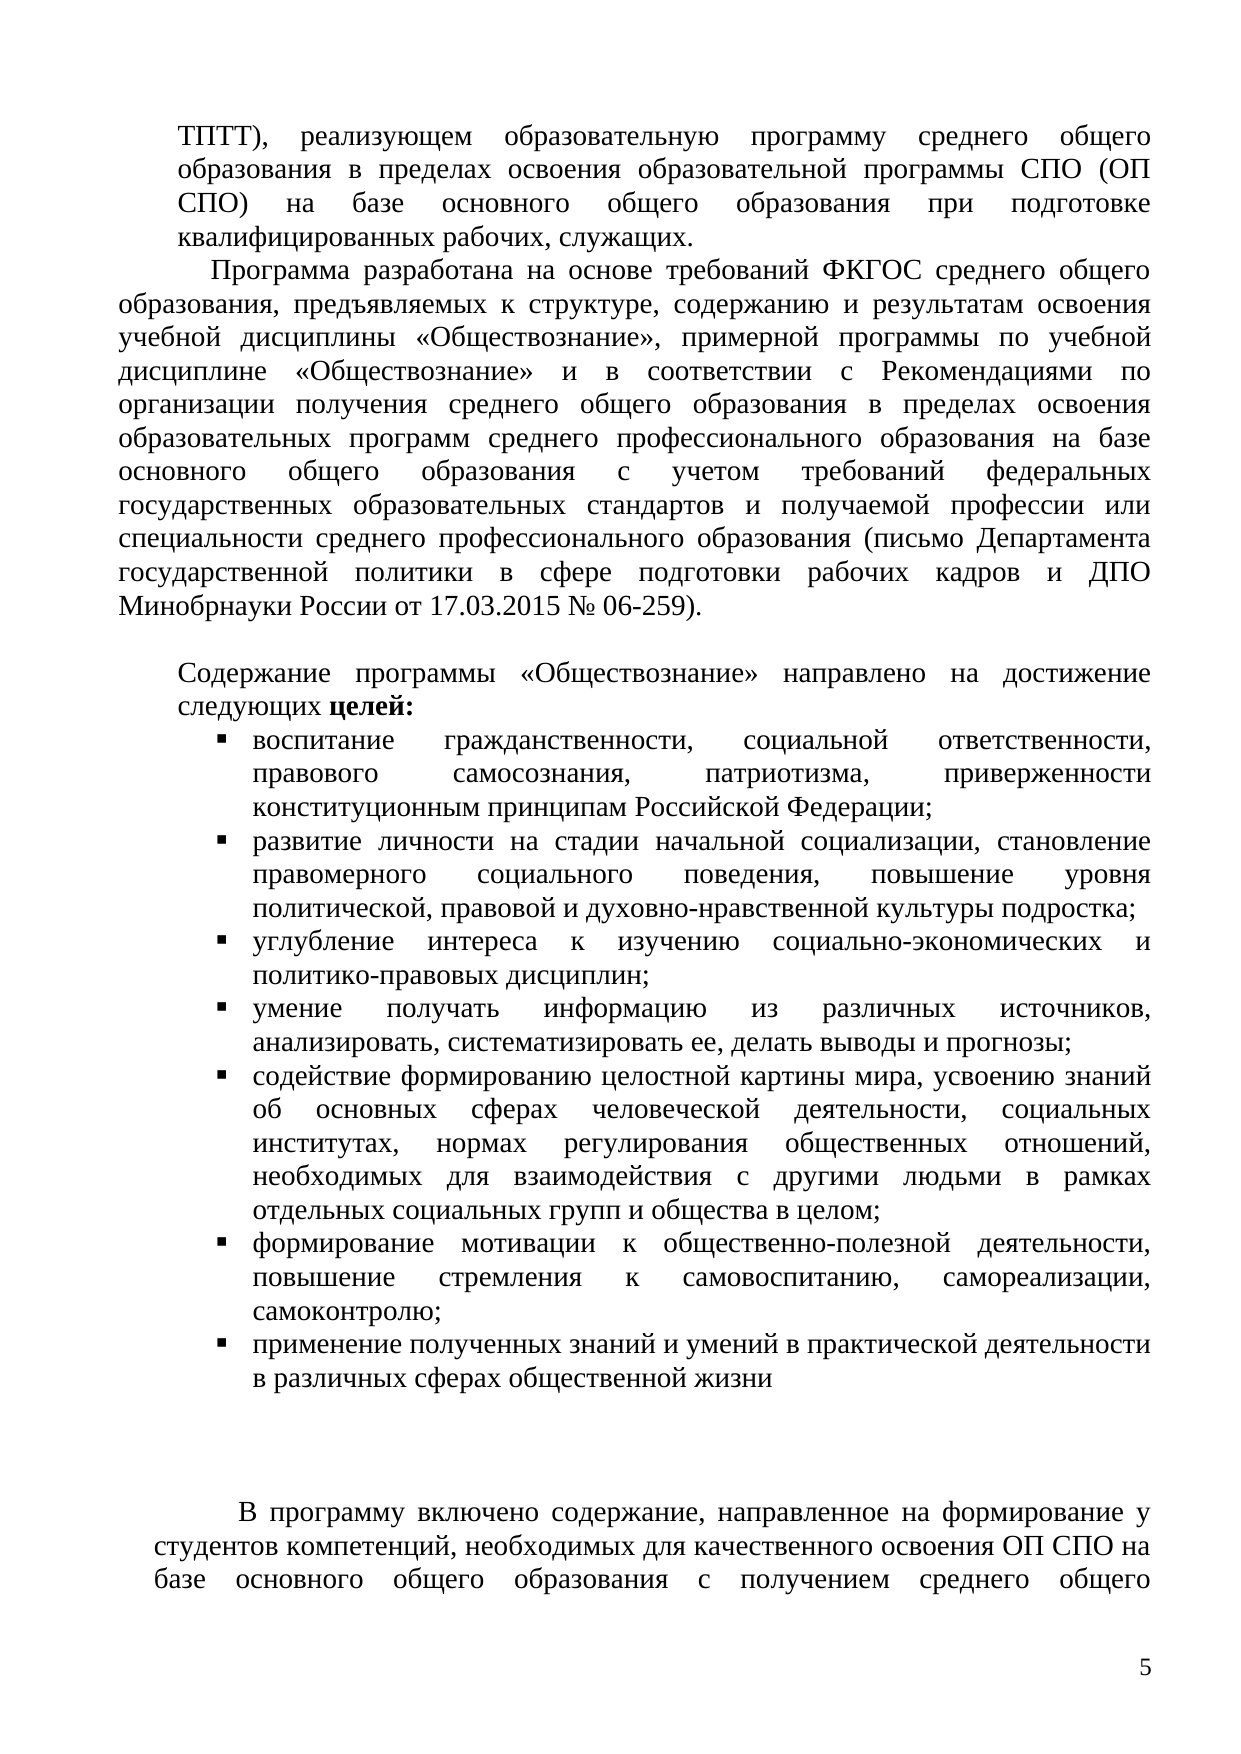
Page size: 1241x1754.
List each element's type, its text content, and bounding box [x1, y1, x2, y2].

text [177, 118, 1152, 252]
list воспитание гражданственности, социальной ответственности, правового самосознания, патриотизма, приверженности конституционным принципам Российской Федерации; [215, 722, 1152, 823]
list умение получать информацию из различных источников, анализировать, систематизировать ее, делать выводы и прогнозы; [215, 991, 1152, 1058]
list содействие формированию целостной картины мира, усвоению знаний об основных сферах человеческой деятельности, социальных институтах, нормах регулирования общественных отношений, необходимых для взаимодействия с другими людьми в рамках отдельных социальных групп и общества в целом; [215, 1058, 1152, 1226]
text Содержание программы «Обществознание» направлено на достижение следующих целей: [177, 655, 1152, 722]
list формирование мотивации к общественно-полезной деятельности, повышение стремления к самовоспитанию, самореализации, самоконтролю; [215, 1226, 1152, 1326]
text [153, 1494, 1152, 1595]
list углубление интереса к изучению социально-экономических и политико-правовых дисциплин; [215, 923, 1152, 991]
list применение полученных знаний и умений в практической деятельности в различных сферах общественной жизни [215, 1326, 1152, 1393]
list развитие личности на стадии начальной социализации, становление правомерного социального поведения, повышение уровня политической, правовой и духовно-нравственной культуры подростка; [215, 823, 1152, 923]
text Программа разработана на основе требований ФКГОС среднего общего образования, предъявляемых к структуре, содержанию и результатам освоения учебной дисциплины «Обществознание», примерной программы по учебной дисциплине «Обществознание» и в соответствии с Рекомендациями по организации получения среднего общего образования в пределах освоения образовательных программ среднего профессионального образования на базе основного общего образования с учетом требований федеральных государственных образовательных стандартов и получаемой профессии или специальности среднего профессионального образования (письмо Департамента государственной политики в сфере подготовки рабочих кадров и ДПО Минобрнауки России от 17.03.2015 № 06-259). [118, 252, 1152, 621]
